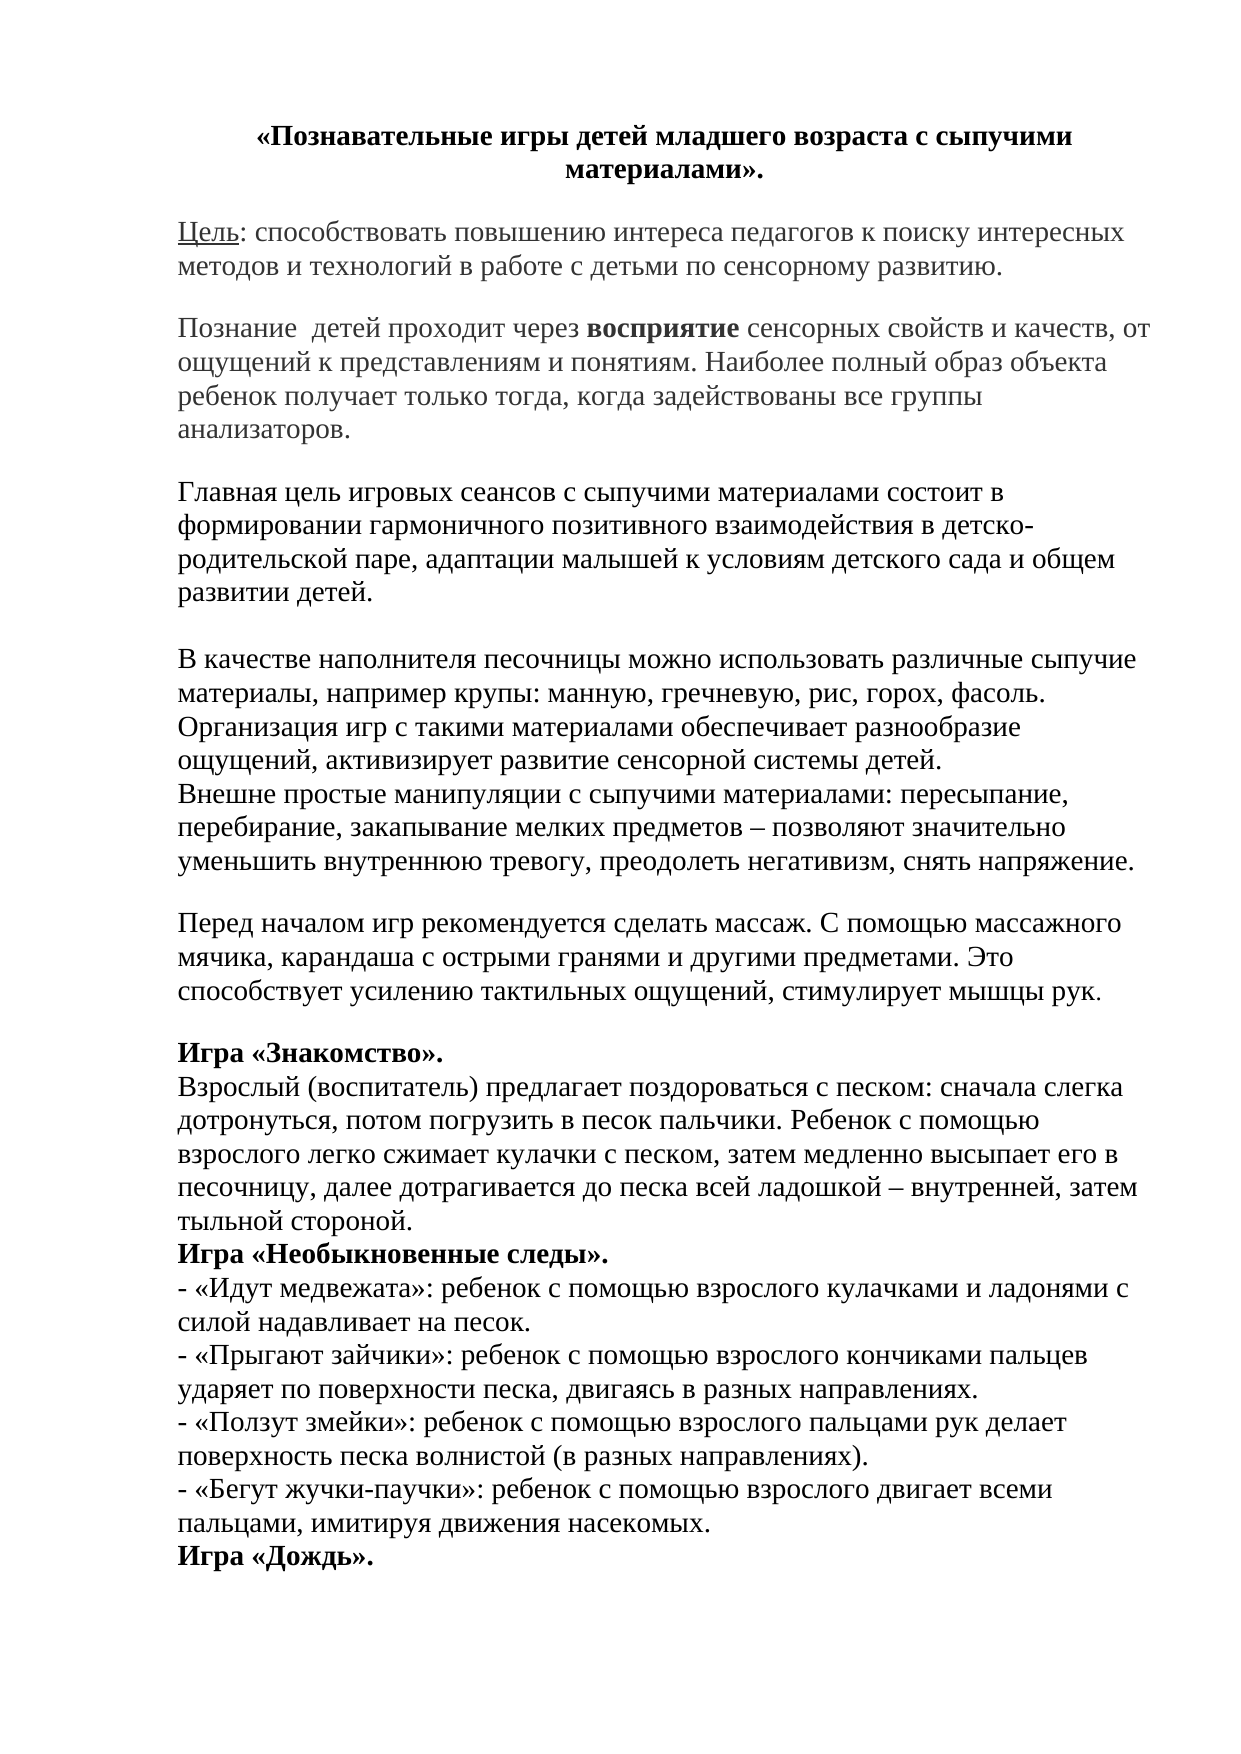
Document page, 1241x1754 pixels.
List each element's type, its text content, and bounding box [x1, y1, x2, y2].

text «Познавательные игры детей младшего возраста с сыпучими материалами». [177, 118, 1152, 185]
text - «Идут медвежата»: ребенок с помощью взрослого кулачками и ладонями с силой надавливает на песок. [177, 1270, 1152, 1337]
text Игра «Дождь». [177, 1538, 1152, 1572]
text Игра «Знакомство». [177, 1035, 1152, 1069]
text Главная цель игровых сеансов с сыпучими материалами состоит в формировании гармоничного позитивного взаимодействия в детско-родительской паре, адаптации малышей к условиям детского сада и общем развитии детей. [177, 474, 1152, 608]
text Познание детей проходит через восприятие сенсорных свойств и качеств, от ощущений к представлениям и понятиям. Наиболее полный образ объекта ребенок получает только тогда, когда задействованы все группы анализаторов. [177, 311, 1152, 445]
text - «Бегут жучки-паучки»: ребенок с помощью взрослого двигает всеми пальцами, имитируя движения насекомых. [177, 1471, 1152, 1538]
text Организация игр с такими материалами обеспечивает разнообразие ощущений, активизирует развитие сенсорной системы детей. [177, 709, 1152, 776]
text Перед началом игр рекомендуется сделать массаж. С помощью массажного мячика, карандаша с острыми гранями и другими предметами. Это способствует усилению тактильных ощущений, стимулирует мышцы рук. [177, 906, 1152, 1006]
text - «Ползут змейки»: ребенок с помощью взрослого пальцами рук делает поверхность песка волнистой (в разных направлениях). [177, 1404, 1152, 1471]
text Игра «Необыкновенные следы». [177, 1237, 1152, 1270]
text Цель: способствовать повышению интереса педагогов к поиску интересных методов и технологий в работе с детьми по сенсорному развитию. [177, 214, 1152, 281]
text - «Прыгают зайчики»: ребенок с помощью взрослого кончиками пальцев ударяет по поверхности песка, двигаясь в разных направлениях. [177, 1337, 1152, 1404]
text Взрослый (воспитатель) предлагает поздороваться с песком: сначала слегка дотронуться, потом погрузить в песок пальчики. Ребенок с помощью взрослого легко сжимает кулачки с песком, затем медленно высыпает его в песочницу, далее дотрагивается до песка всей ладошкой – внутренней, затем тыльной стороной. [177, 1069, 1152, 1237]
text В качестве наполнителя песочницы можно использовать различные сыпучие материалы, например крупы: манную, гречневую, рис, горох, фасоль. [177, 642, 1152, 709]
text Внешне простые манипуляции с сыпучими материалами: пересыпание, перебирание, закапывание мелких предметов – позволяют значительно уменьшить внутреннюю тревогу, преодолеть негативизм, снять напряжение. [177, 776, 1152, 876]
